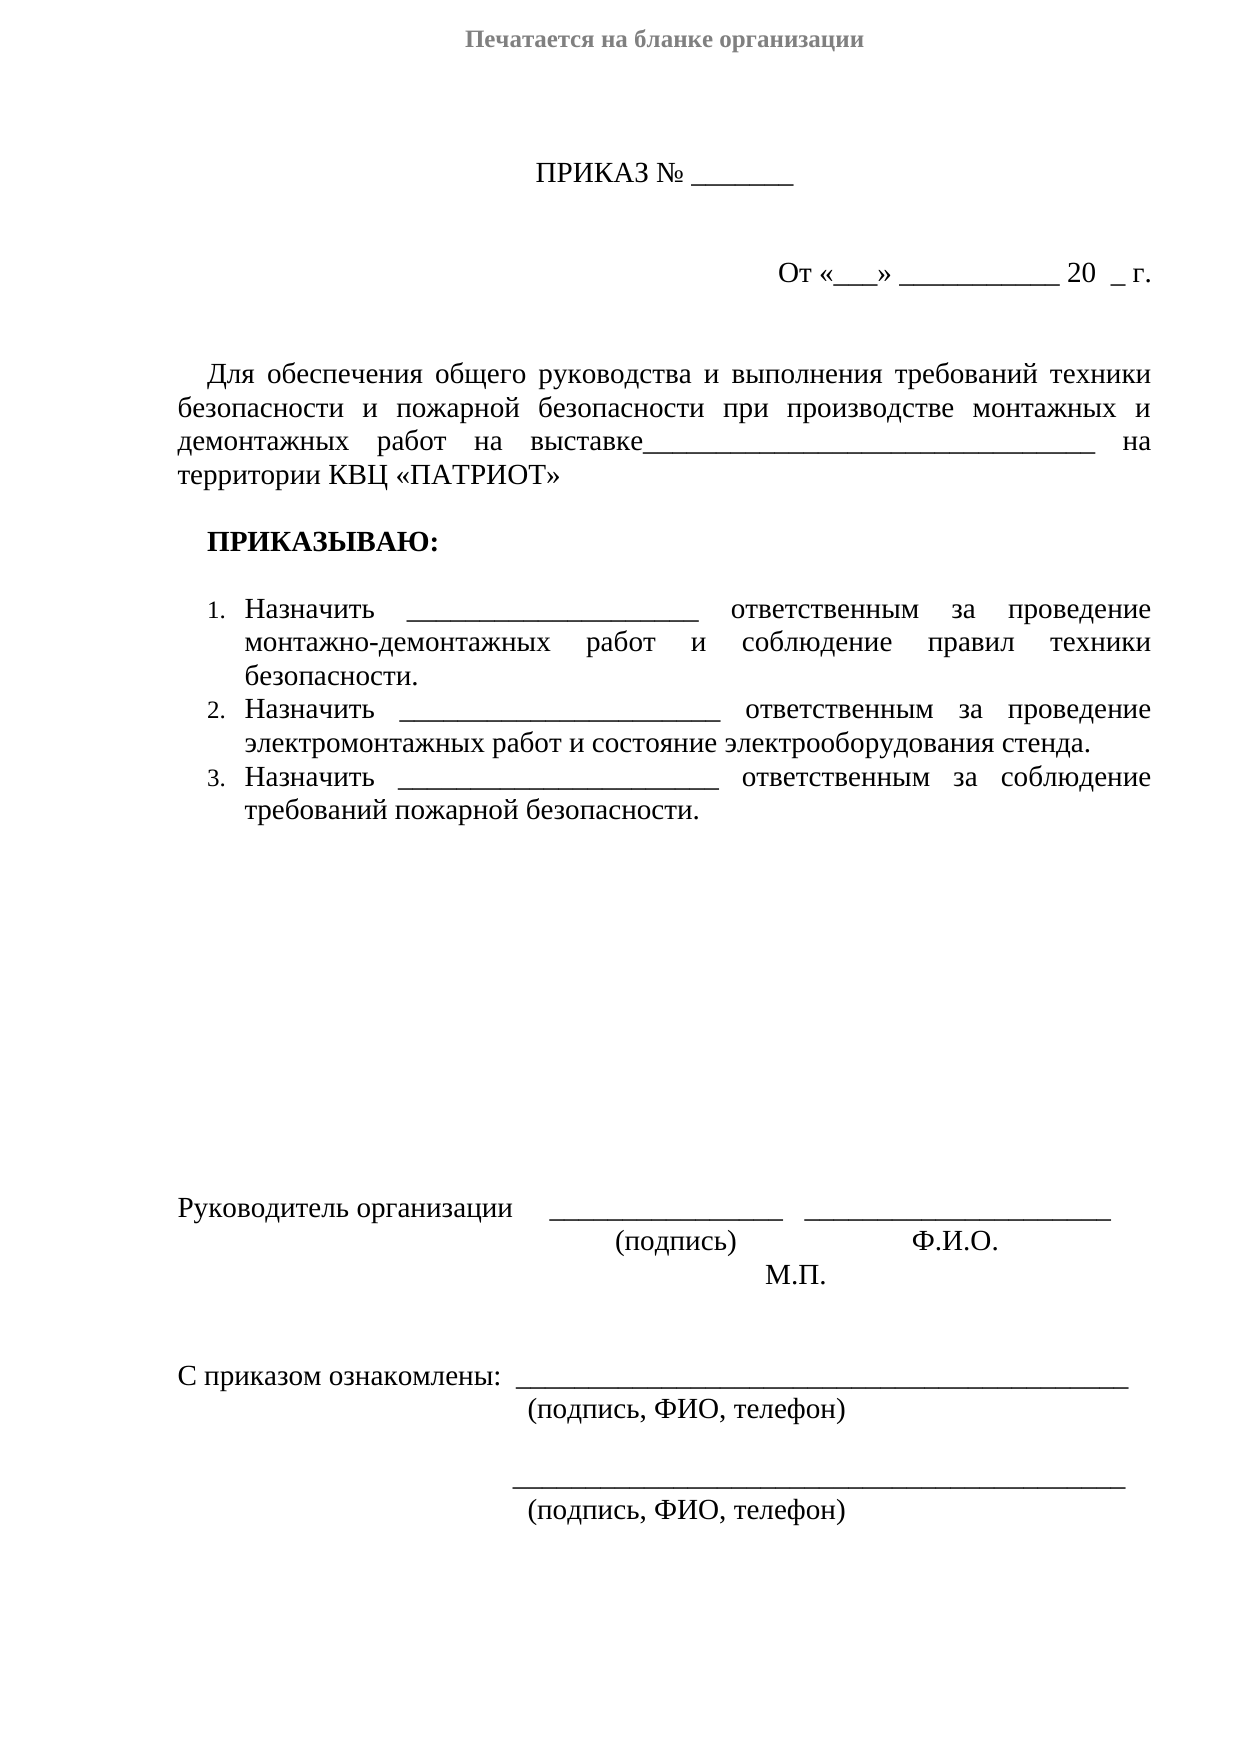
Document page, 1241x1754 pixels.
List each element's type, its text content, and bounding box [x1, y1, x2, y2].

text С приказом ознакомлены: __________________________________________ [177, 1358, 1152, 1391]
text М.П. [177, 1257, 1152, 1291]
list Назначить ______________________ ответственным за проведение электромонтажных работ и состояние электрооборудования стенда. [207, 692, 1152, 759]
text (подпись, ФИО, телефон) [177, 1391, 1152, 1425]
text (подпись) Ф.И.О. [177, 1223, 1152, 1257]
text Руководитель организации ________________ _____________________ [177, 1190, 1152, 1223]
text __________________________________________ [177, 1458, 1152, 1492]
text От «___» ___________ 20 _ г. [177, 256, 1152, 289]
text ПРИКАЗ № _______ [177, 155, 1152, 188]
list Назначить ______________________ ответственным за соблюдение требований пожарной безопасности. [207, 759, 1152, 826]
text (подпись, ФИО, телефон) [177, 1492, 1152, 1525]
text ПРИКАЗЫВАЮ: [177, 524, 1152, 557]
list Назначить ____________________ ответственным за проведение монтажно-демонтажных работ и соблюдение правил техники безопасности. [207, 591, 1152, 692]
text Для обеспечения общего руководства и выполнения требований техники безопасности и пожарной безопасности при производстве монтажных и демонтажных работ на выставке_______________________________ на территории КВЦ «ПАТРИОТ» [177, 356, 1152, 490]
